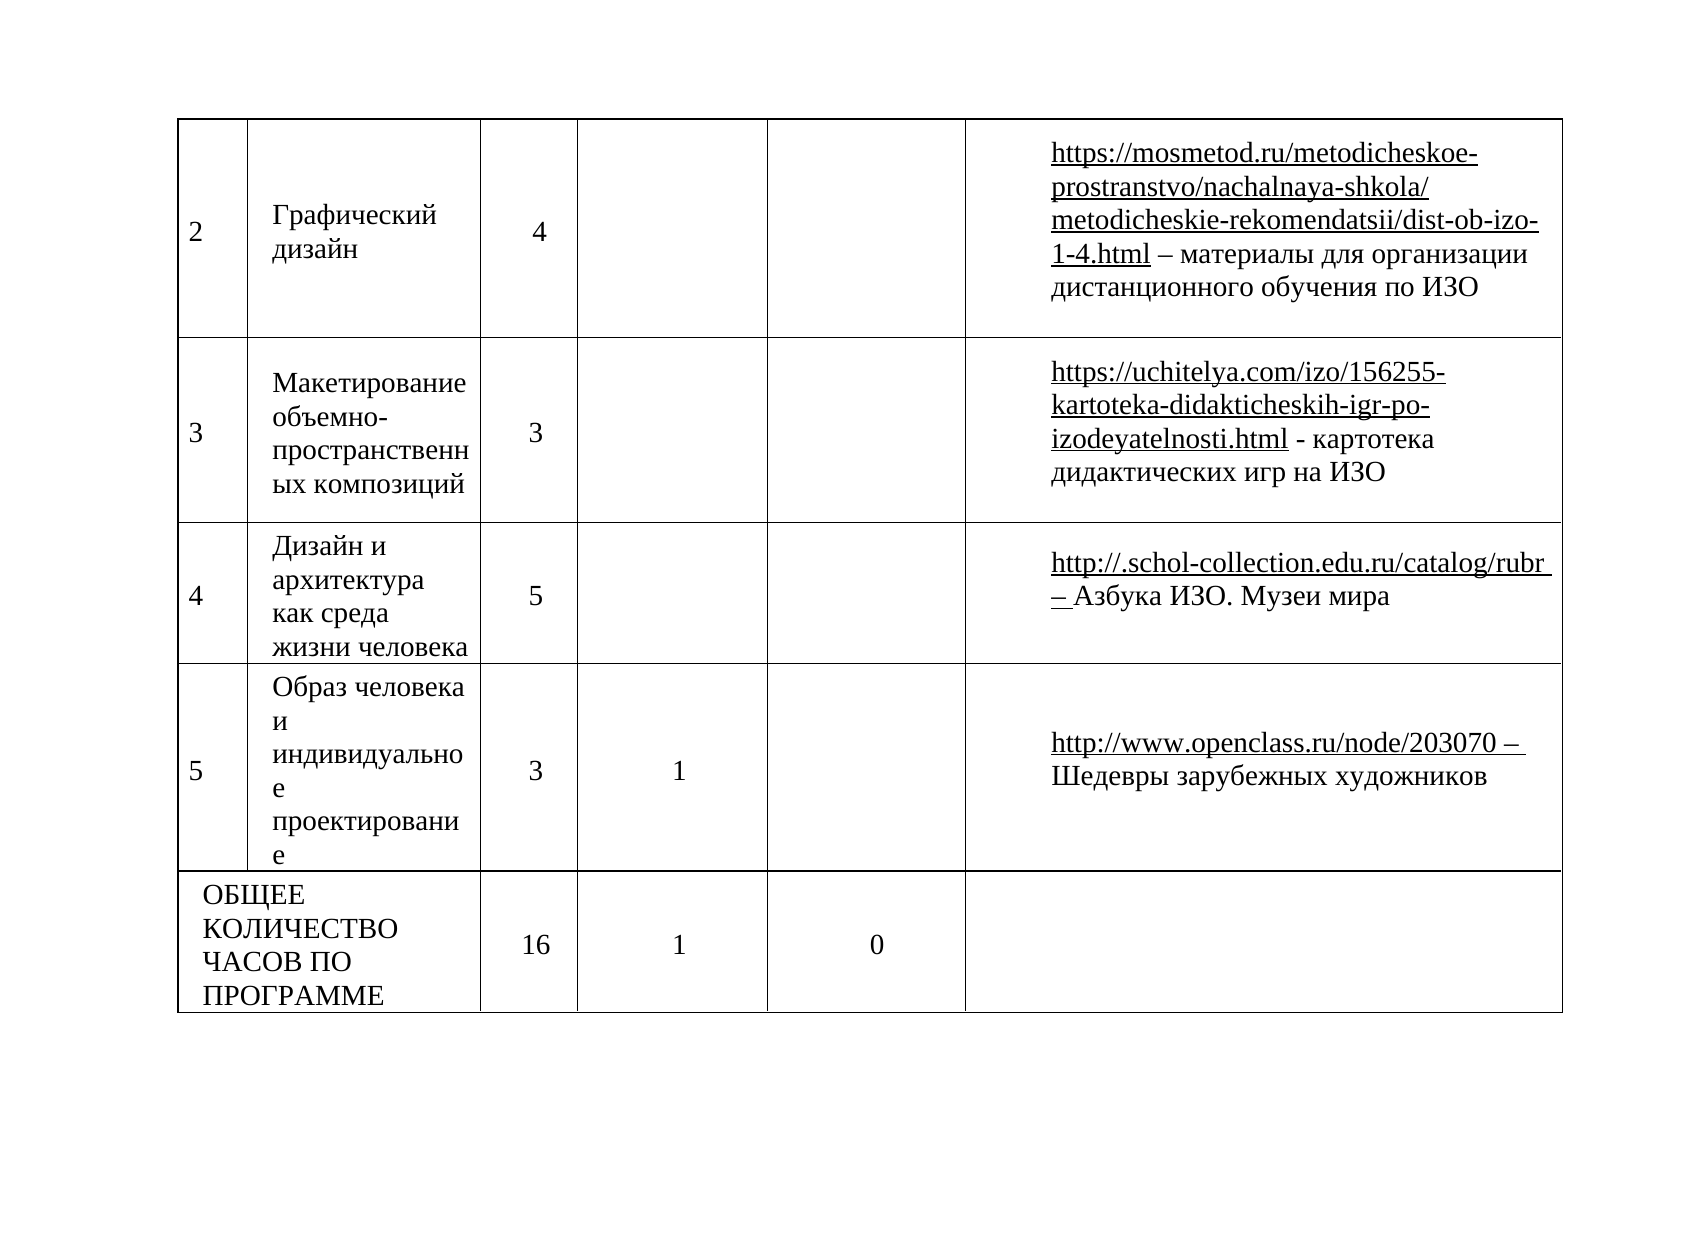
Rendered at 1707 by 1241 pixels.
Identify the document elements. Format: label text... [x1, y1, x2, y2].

table_cell Макетирование объемно-пространственных композиций [248, 338, 480, 521]
table_cell 5 [179, 664, 247, 870]
table_cell 3 [481, 338, 577, 521]
table_cell Образ человека и индивидуальное проектирование [248, 664, 480, 870]
table_cell [768, 338, 965, 521]
table_cell [578, 120, 767, 337]
table_cell https://uchitelya.com/izo/156255-kartoteka-didakticheskih-igr-po-izodeyatelnosti.html - картотека дидактических игр на ИЗО [966, 337, 1562, 521]
table_cell [768, 523, 965, 662]
table_cell 16 [481, 872, 577, 1011]
table_cell http://.schol-collection.edu.ru/catalog/rubr – Азбука ИЗО. Музеи мира [966, 521, 1562, 662]
table_cell 1 [578, 664, 767, 870]
table_cell [578, 523, 767, 662]
table_cell [768, 664, 965, 870]
table_cell 0 [768, 872, 965, 1011]
table_cell [768, 120, 965, 337]
table_cell [578, 338, 767, 521]
table_cell 5 [481, 523, 577, 662]
table_cell Дизайн и архитектура как среда жизни человека [248, 523, 480, 662]
table_cell ОБЩЕЕ КОЛИЧЕСТВО ЧАСОВ ПО ПРОГРАММЕ [179, 872, 480, 1011]
table_cell 2 [179, 120, 247, 337]
table_cell 4 [481, 120, 577, 337]
table_cell 3 [481, 664, 577, 870]
table_cell 3 [179, 338, 247, 521]
table_cell 4 [179, 523, 247, 662]
table_cell [966, 870, 1562, 1011]
table_cell http://www.openclass.ru/node/203070 – Шедевры зарубежных художников [966, 663, 1562, 870]
table_cell Графический дизайн [248, 120, 480, 337]
table_cell https://mosmetod.ru/metodicheskoe-prostranstvo/nachalnaya-shkola/metodicheskie-rekomendatsii/dist-ob-izo-1-4.html – материалы для организации дистанционного обучения по ИЗО [966, 120, 1562, 337]
table_cell 1 [578, 872, 767, 1011]
